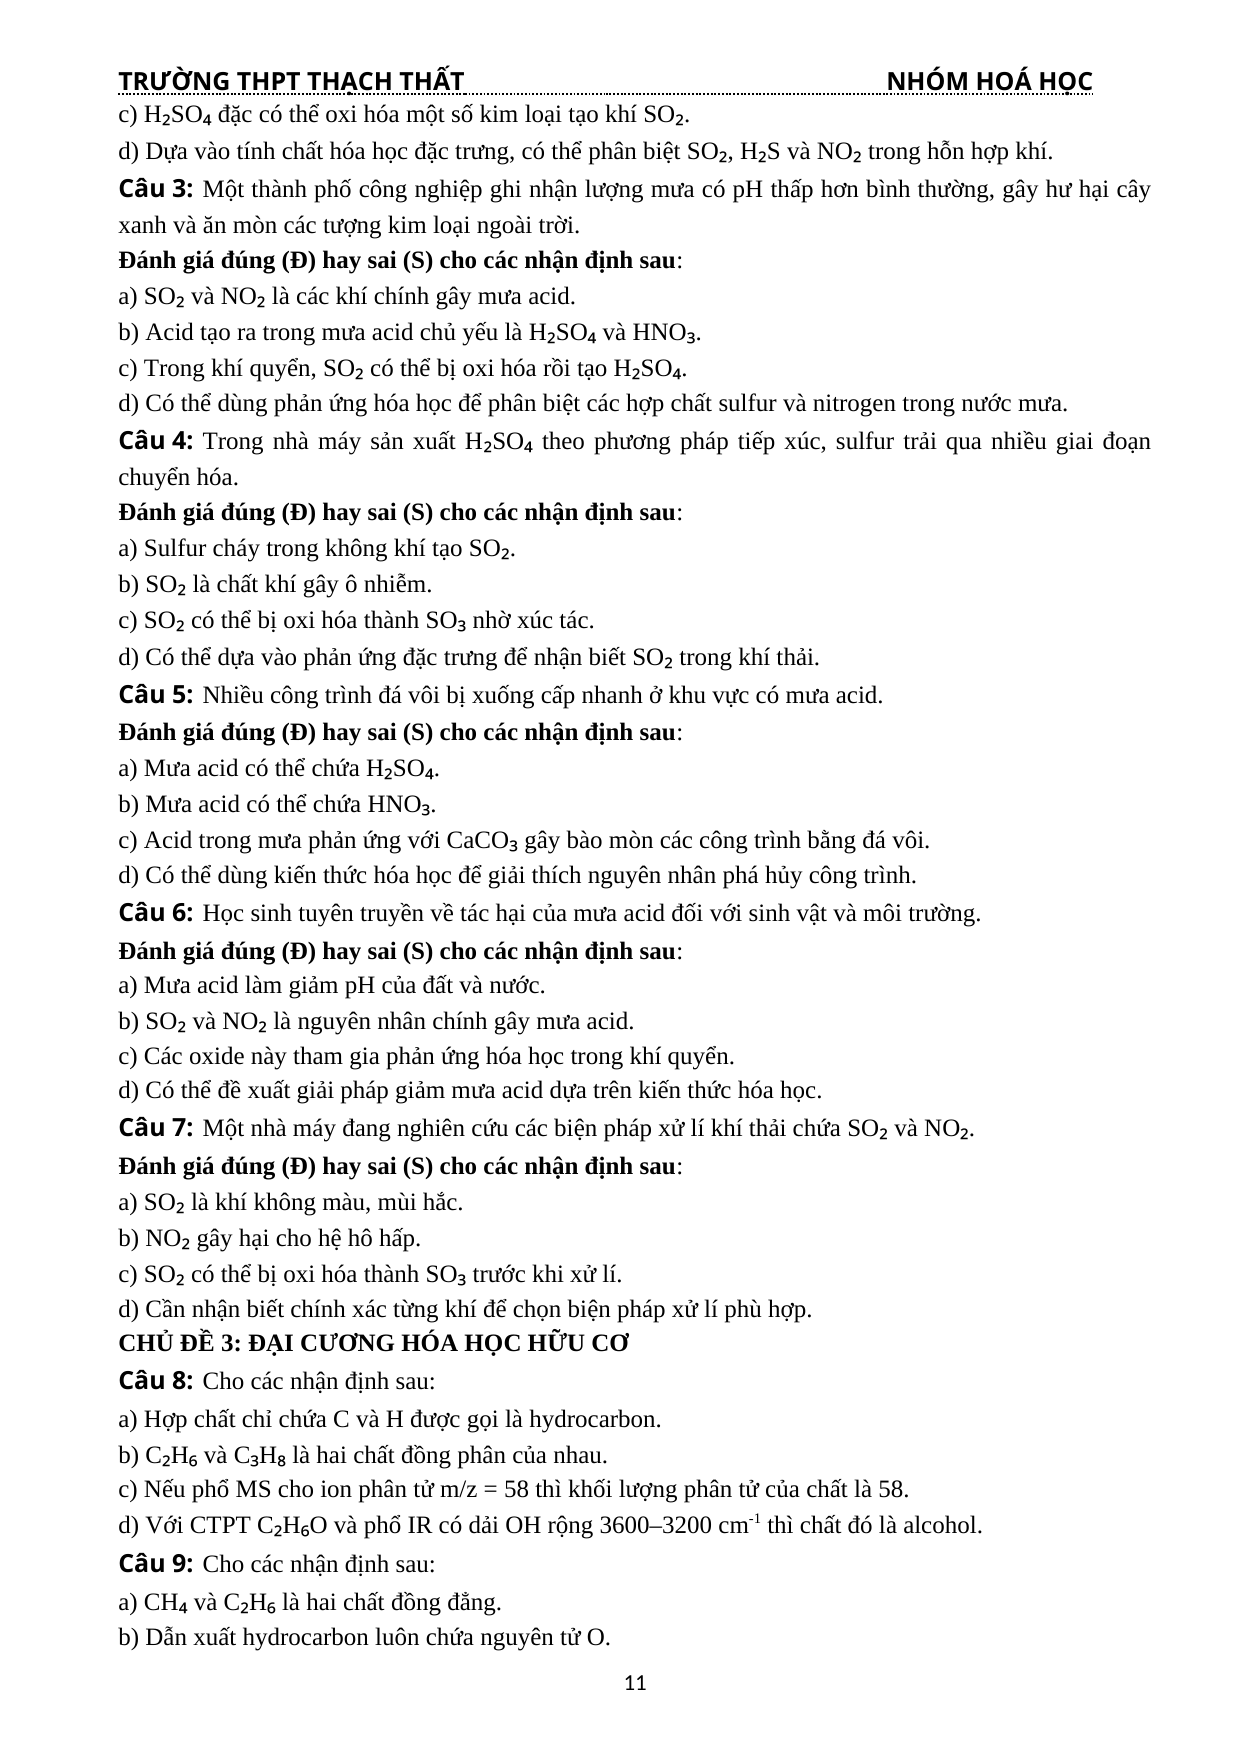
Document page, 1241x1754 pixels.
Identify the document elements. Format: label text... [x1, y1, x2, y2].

text b) SO₂ là chất khí gây ô nhiễm. [118, 568, 1152, 598]
text a) Mưa acid có thể chứa H₂SO₄. [118, 752, 1152, 782]
text b) Acid tạo ra trong mưa acid chủ yếu là H₂SO₄ và HNO₃. [118, 316, 1152, 346]
list Một thành phố công nghiệp ghi nhận lượng mưa có pH thấp hơn bình thường, gây hư hại cây xanh và ăn mòn các tượng kim loại ngoài trời. [118, 171, 1152, 239]
text c) Acid trong mưa phản ứng với CaCO₃ gây bào mòn các công trình bằng đá vôi. [118, 824, 1152, 854]
text Đánh giá đúng (Đ) hay sai (S) cho các nhận định sau: [118, 1151, 1152, 1179]
text Đánh giá đúng (Đ) hay sai (S) cho các nhận định sau: [118, 717, 1152, 746]
text b) Mưa acid có thể chứa HNO₃. [118, 788, 1152, 818]
text d) Dựa vào tính chất hóa học đặc trưng, có thể phân biệt SO₂, H₂S và NO₂ trong hỗn hợp khí. [118, 134, 1152, 164]
list Cho các nhận định sau: [118, 1545, 1152, 1579]
list Trong nhà máy sản xuất H₂SO₄ theo phương pháp tiếp xúc, sulfur trải qua nhiều giai đoạn chuyển hóa. [118, 423, 1152, 491]
text Đánh giá đúng (Đ) hay sai (S) cho các nhận định sau: [118, 497, 1152, 526]
text b) Dẫn xuất hydrocarbon luôn chứa nguyên tử O. [118, 1622, 1152, 1651]
text b) SO₂ và NO₂ là nguyên nhân chính gây mưa acid. [118, 1005, 1152, 1035]
list Học sinh tuyên truyền về tác hại của mưa acid đối với sinh vật và môi trường. [118, 895, 1152, 929]
list Nhiều công trình đá vôi bị xuống cấp nhanh ở khu vực có mưa acid. [118, 676, 1152, 710]
text c) Các oxide này tham gia phản ứng hóa học trong khí quyển. [118, 1041, 1152, 1070]
text Đánh giá đúng (Đ) hay sai (S) cho các nhận định sau: [118, 245, 1152, 274]
text a) Hợp chất chỉ chứa C và H được gọi là hydrocarbon. [118, 1404, 1152, 1432]
text a) SO₂ là khí không màu, mùi hắc. [118, 1185, 1152, 1215]
text d) Có thể dùng phản ứng hóa học để phân biệt các hợp chất sulfur và nitrogen trong nước mưa. [118, 388, 1152, 417]
text d) Cần nhận biết chính xác từng khí để chọn biện pháp xử lí phù hợp. [118, 1294, 1152, 1323]
text b) C₂H₆ và C₃H₈ là hai chất đồng phân của nhau. [118, 1438, 1152, 1468]
text c) SO₂ có thể bị oxi hóa thành SO₃ trước khi xử lí. [118, 1258, 1152, 1288]
list Cho các nhận định sau: [118, 1363, 1152, 1397]
list Một nhà máy đang nghiên cứu các biện pháp xử lí khí thải chứa SO₂ và NO₂. [118, 1110, 1152, 1144]
text c) Nếu phổ MS cho ion phân tử m/z = 58 thì khối lượng phân tử của chất là 58. [118, 1474, 1152, 1503]
text d) Có thể dựa vào phản ứng đặc trưng để nhận biết SO₂ trong khí thải. [118, 640, 1152, 670]
text b) NO₂ gây hại cho hệ hô hấp. [118, 1221, 1152, 1252]
text d) Với CTPT C₂H₆O và phổ IR có dải OH rộng 3600–3200 cm-1 thì chất đó là alcohol. [118, 1509, 1152, 1539]
text a) CH₄ và C₂H₆ là hai chất đồng đẳng. [118, 1586, 1152, 1616]
text c) Trong khí quyển, SO₂ có thể bị oxi hóa rồi tạo H₂SO₄. [118, 352, 1152, 382]
text a) Sulfur cháy trong không khí tạo SO₂. [118, 531, 1152, 562]
text d) Có thể đề xuất giải pháp giảm mưa acid dựa trên kiến thức hóa học. [118, 1075, 1152, 1104]
text CHỦ ĐỀ 3: ĐẠI CƯƠNG HÓA HỌC HỮU CƠ [118, 1328, 1152, 1357]
text a) SO₂ và NO₂ là các khí chính gây mưa acid. [118, 279, 1152, 309]
text d) Có thể dùng kiến thức hóa học để giải thích nguyên nhân phá hủy công trình. [118, 860, 1152, 889]
text c) H₂SO₄ đặc có thể oxi hóa một số kim loại tạo khí SO₂. [118, 98, 1152, 128]
text c) SO₂ có thể bị oxi hóa thành SO₃ nhờ xúc tác. [118, 604, 1152, 634]
text a) Mưa acid làm giảm pH của đất và nước. [118, 970, 1152, 999]
text Đánh giá đúng (Đ) hay sai (S) cho các nhận định sau: [118, 936, 1152, 964]
